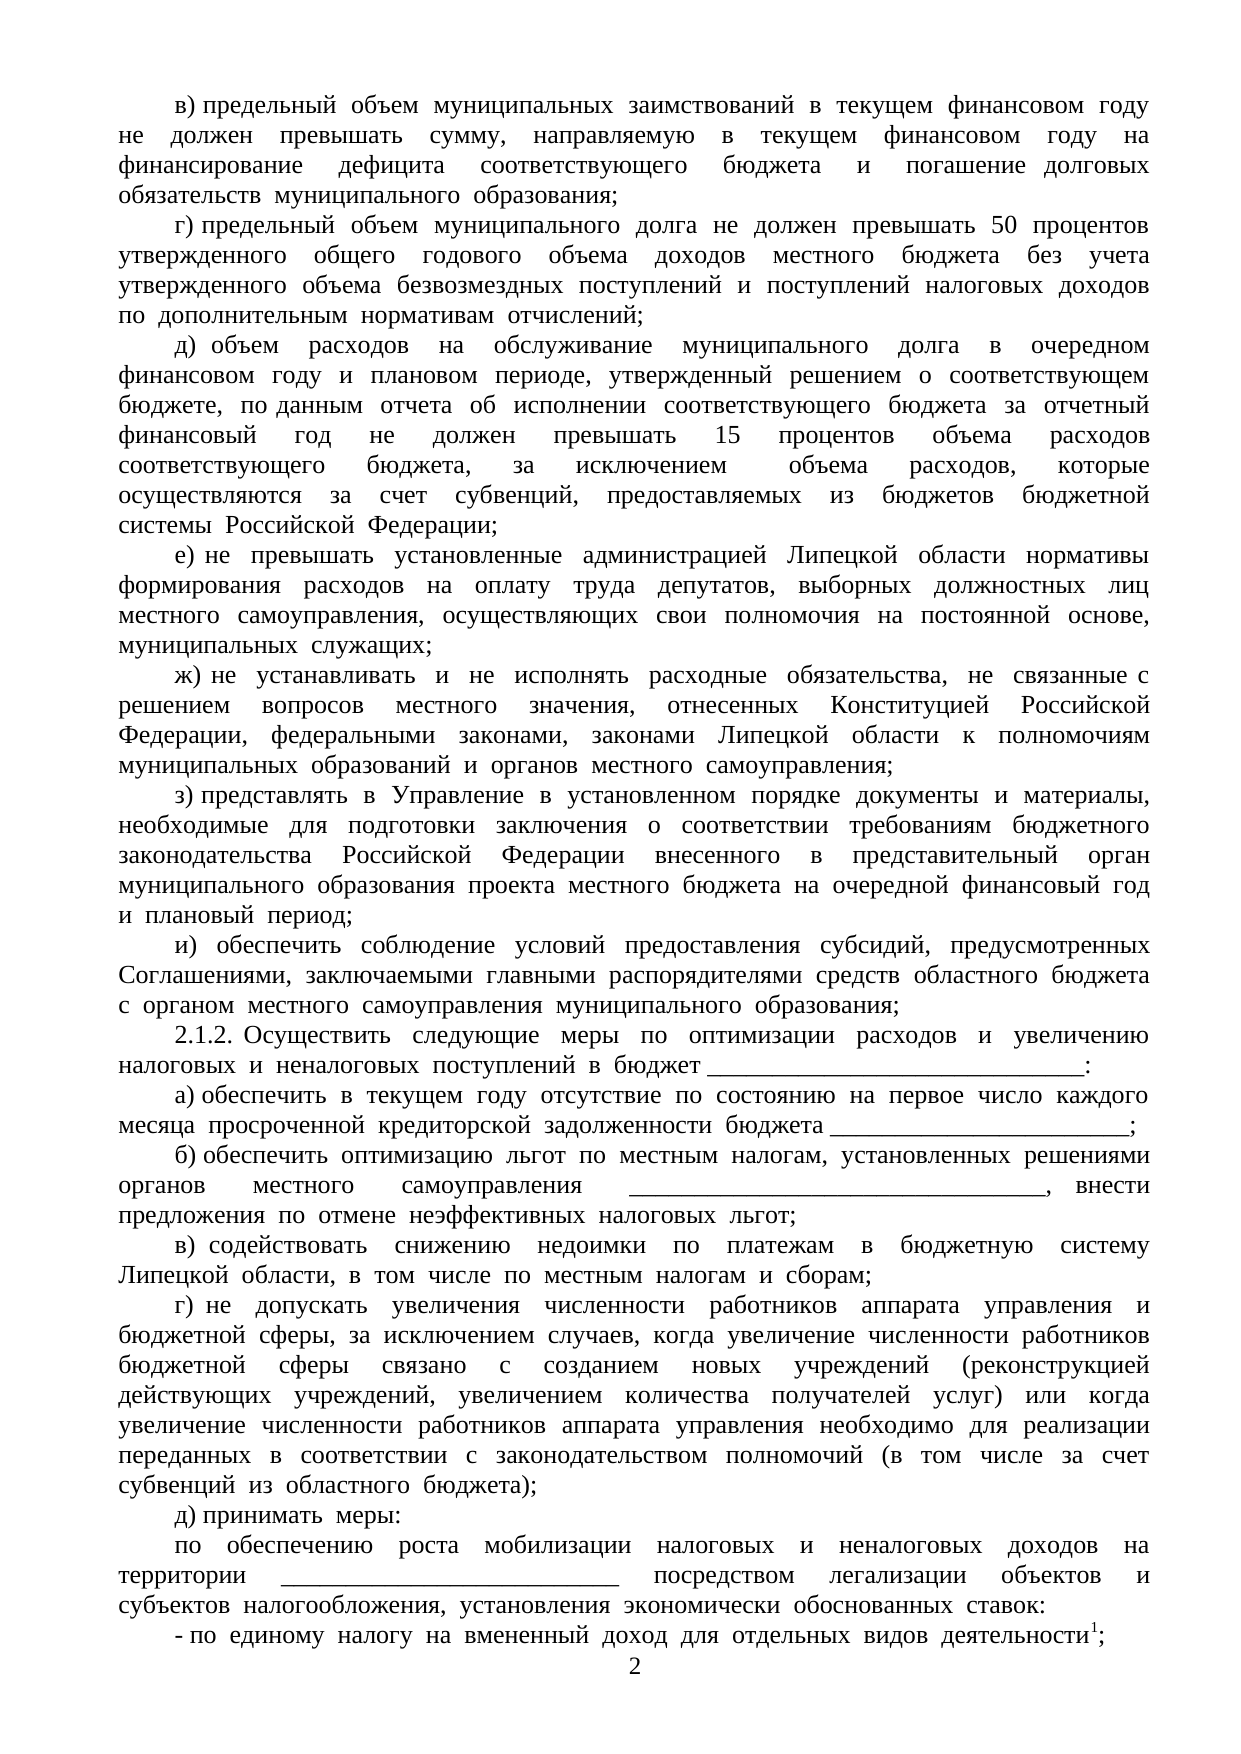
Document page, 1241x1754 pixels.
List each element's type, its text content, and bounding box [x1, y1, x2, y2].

text г) не допускать увеличения численности работников аппарата управления и бюджетной сферы, за исключением случаев, когда увеличение численности работников бюджетной сферы связано с созданием новых учреждений (реконструкцией действующих учреждений, увеличением количества получателей услуг) или когда увеличение численности работников аппарата управления необходимо для реализации переданных в соответствии с законодательством полномочий (в том числе за счет субвенций из областного бюджета); [118, 1289, 1152, 1499]
text б) обеспечить оптимизацию льгот по местным налогам, установленных решениями органов местного самоуправления ________________________________, внести предложения по отмене неэффективных налоговых льгот; [118, 1139, 1152, 1229]
text и) обеспечить соблюдение условий предоставления субсидий, предусмотренных Соглашениями, заключаемыми главными распорядителями средств областного бюджета с органом местного самоуправления муниципального образования; [118, 929, 1152, 1019]
text з) представлять в Управление в установленном порядке документы и материалы, необходимые для подготовки заключения о соответствии требованиям бюджетного законодательства Российской Федерации внесенного в представительный орган муниципального образования проекта местного бюджета на очередной финансовый год и плановый период; [118, 779, 1152, 929]
text д) объем расходов на обслуживание муниципального долга в очередном финансовом году и плановом периоде, утвержденный решением о соответствующем бюджете, по данным отчета об исполнении соответствующего бюджета за отчетный финансовый год не должен превышать 15 процентов объема расходов соответствующего бюджета, за исключением объема расходов, которые осуществляются за счет субвенций, предоставляемых из бюджетов бюджетной системы Российской Федерации; [118, 329, 1152, 539]
text д) принимать меры: [118, 1499, 1152, 1529]
text г) предельный объем муниципального долга не должен превышать 50 процентов утвержденного общего годового объема доходов местного бюджета без учета утвержденного объема безвозмездных поступлений и поступлений налоговых доходов по дополнительным нормативам отчислений; [118, 209, 1152, 329]
text 2.1.2. Осуществить следующие меры по оптимизации расходов и увеличению налоговых и неналоговых поступлений в бюджет _____________________________: [118, 1019, 1152, 1079]
text в) содействовать снижению недоимки по платежам в бюджетную систему Липецкой области, в том числе по местным налогам и сборам; [118, 1229, 1152, 1289]
text е) не превышать установленные администрацией Липецкой области нормативы формирования расходов на оплату труда депутатов, выборных должностных лиц местного самоуправления, осуществляющих свои полномочия на постоянной основе, муниципальных служащих; [118, 539, 1152, 659]
text в) предельный объем муниципальных заимствований в текущем финансовом году не должен превышать сумму, направляемую в текущем финансовом году на финансирование дефицита соответствующего бюджета и погашение долговых обязательств муниципального образования; [118, 89, 1152, 209]
text а) обеспечить в текущем году отсутствие по состоянию на первое число каждого месяца просроченной кредиторской задолженности бюджета _______________________; [118, 1079, 1152, 1139]
text - по единому налогу на вмененный доход для отдельных видов деятельности1; [118, 1619, 1152, 1649]
text ж) не устанавливать и не исполнять расходные обязательства, не связанные с решением вопросов местного значения, отнесенных Конституцией Российской Федерации, федеральными законами, законами Липецкой области к полномочиям муниципальных образований и органов местного самоуправления; [118, 659, 1152, 779]
text по обеспечению роста мобилизации налоговых и неналоговых доходов на территории __________________________ посредством легализации объектов и субъектов налогообложения, установления экономически обоснованных ставок: [118, 1529, 1152, 1619]
